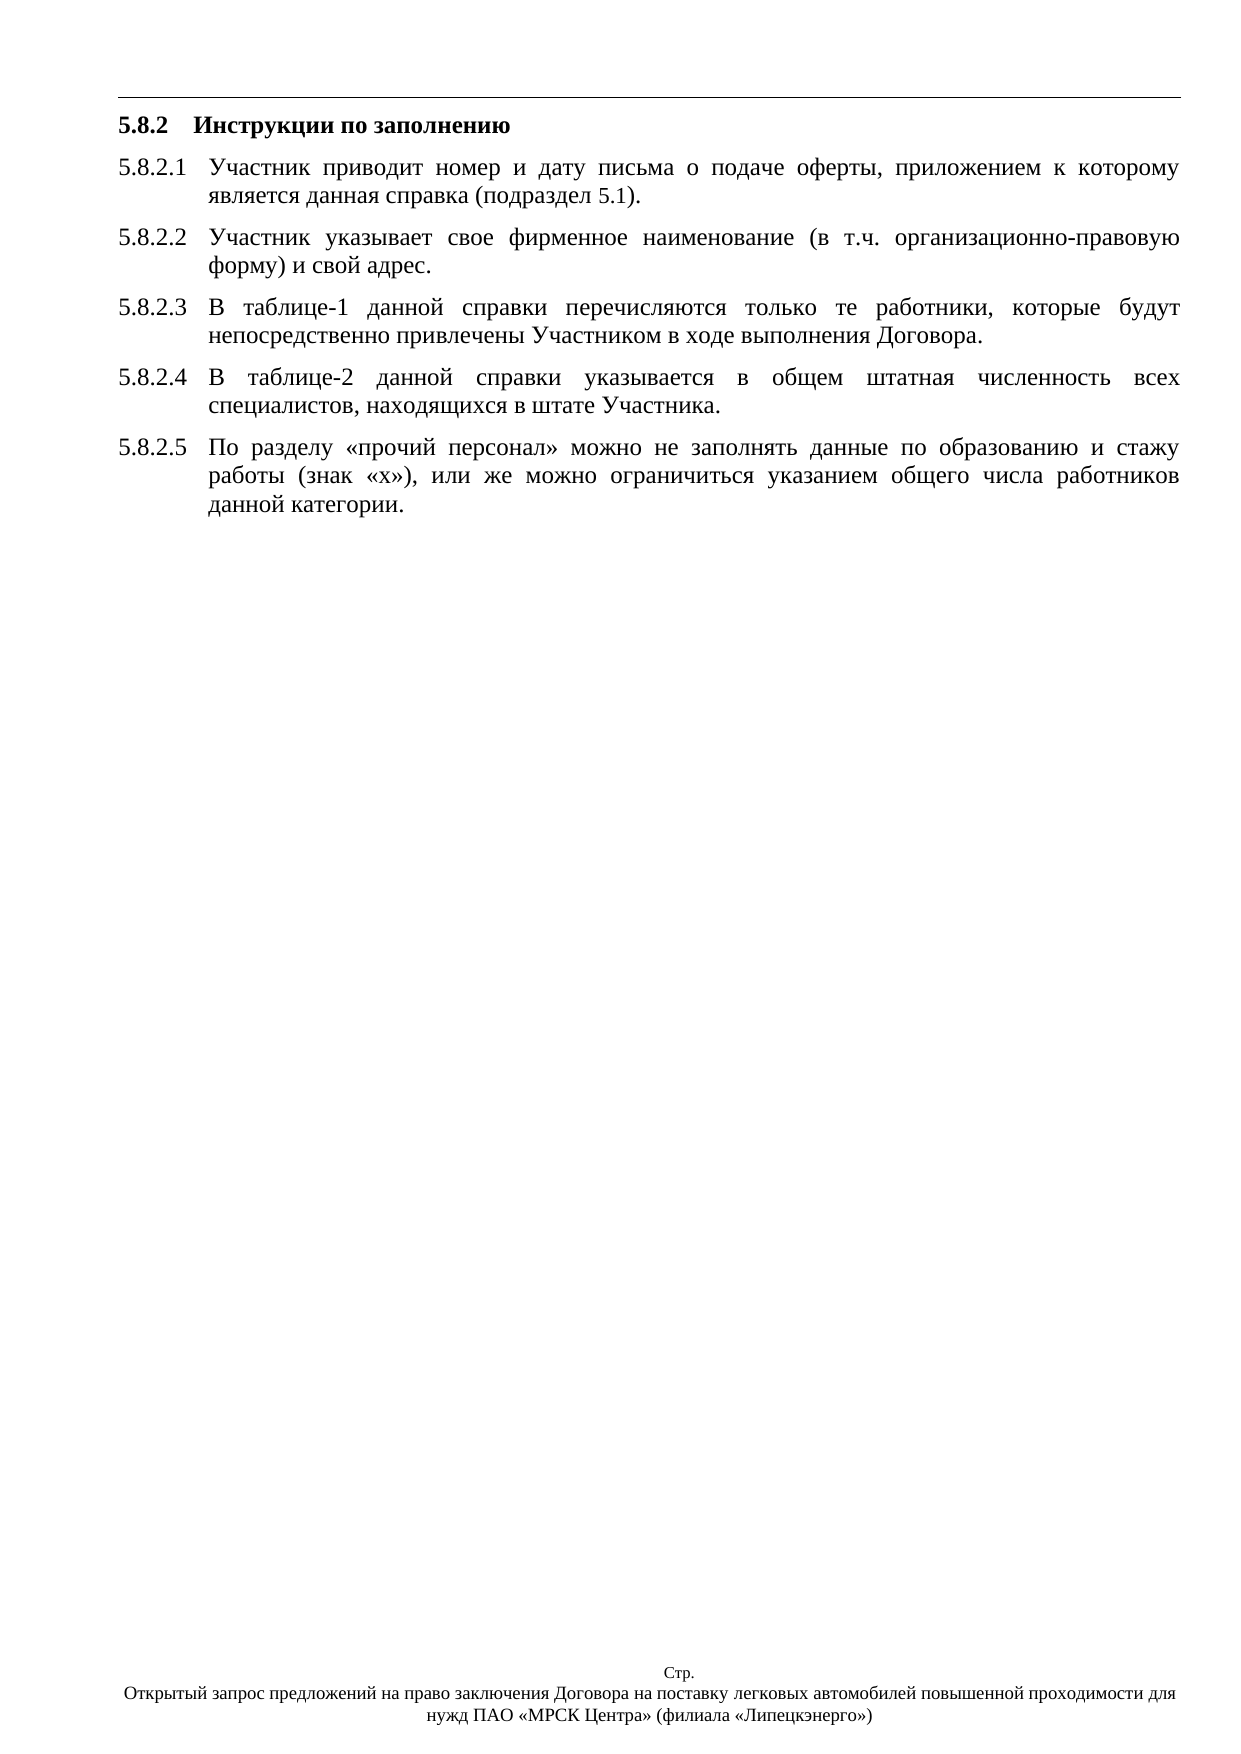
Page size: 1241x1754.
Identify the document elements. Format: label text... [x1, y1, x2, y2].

list В таблице-1 данной справки перечисляются только те работники, которые будут непосредственно привлечены Участником в ходе выполнения Договора. [118, 292, 1181, 349]
list Участник указывает свое фирменное наименование (в т.ч. организационно-правовую форму) и свой адрес. [118, 222, 1181, 279]
list Участник приводит номер и дату письма о подаче оферты, приложением к которому является данная справка (подраздел 5.1). [118, 152, 1181, 209]
subtitle Инструкции по заполнению [118, 111, 1181, 139]
list По разделу «прочий персонал» можно не заполнять данные по образованию и стажу работы (знак «х»), или же можно ограничиться указанием общего числа работников данной категории. [118, 432, 1181, 518]
list В таблице-2 данной справки указывается в общем штатная численность всех специалистов, находящихся в штате Участника. [118, 362, 1181, 419]
